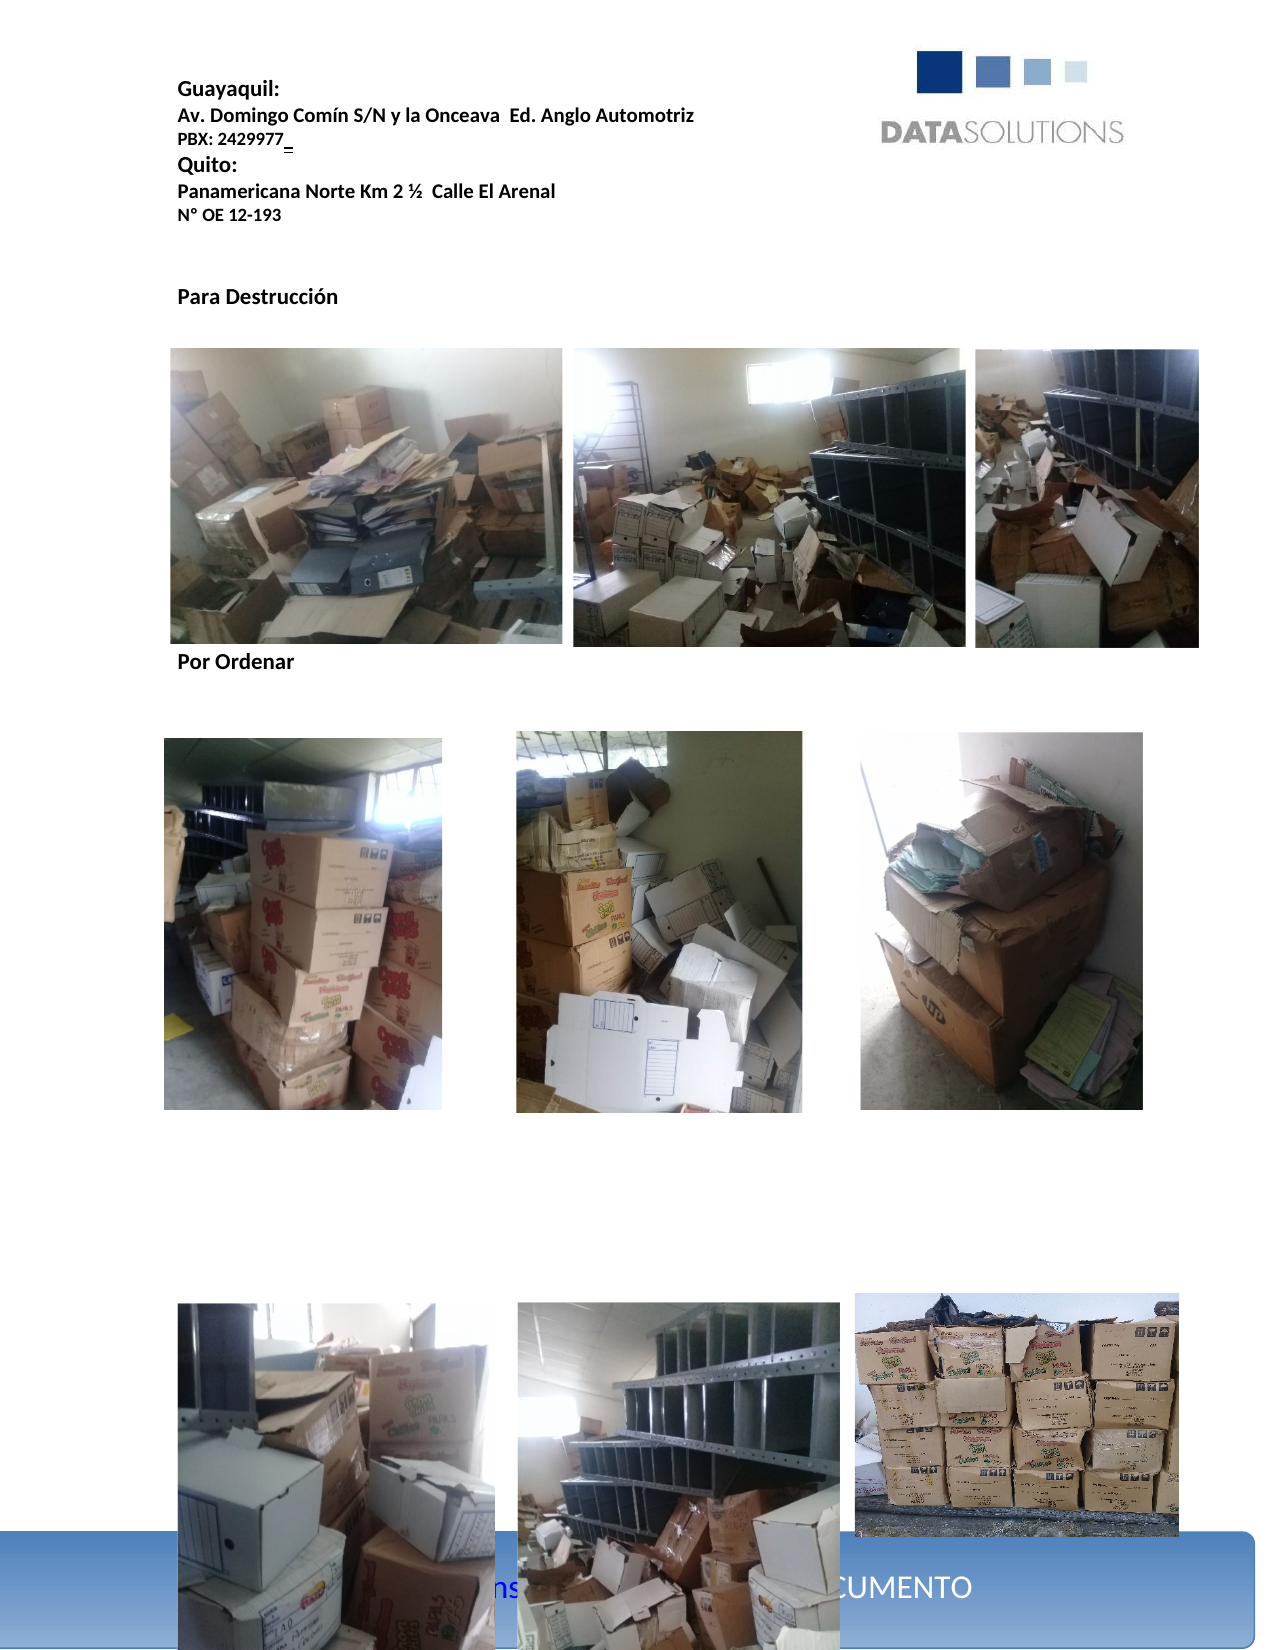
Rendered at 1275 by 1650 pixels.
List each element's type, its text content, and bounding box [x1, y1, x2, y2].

picture [854, 1293, 1179, 1537]
picture [178, 1304, 495, 1650]
picture [846, 31, 1166, 163]
picture [164, 738, 443, 1110]
text Para Destrucción [177, 282, 1098, 311]
picture [976, 350, 1198, 648]
picture [518, 1303, 840, 1650]
picture [168, 348, 563, 643]
picture [861, 733, 1142, 1110]
picture [571, 348, 966, 646]
picture [516, 731, 803, 1113]
